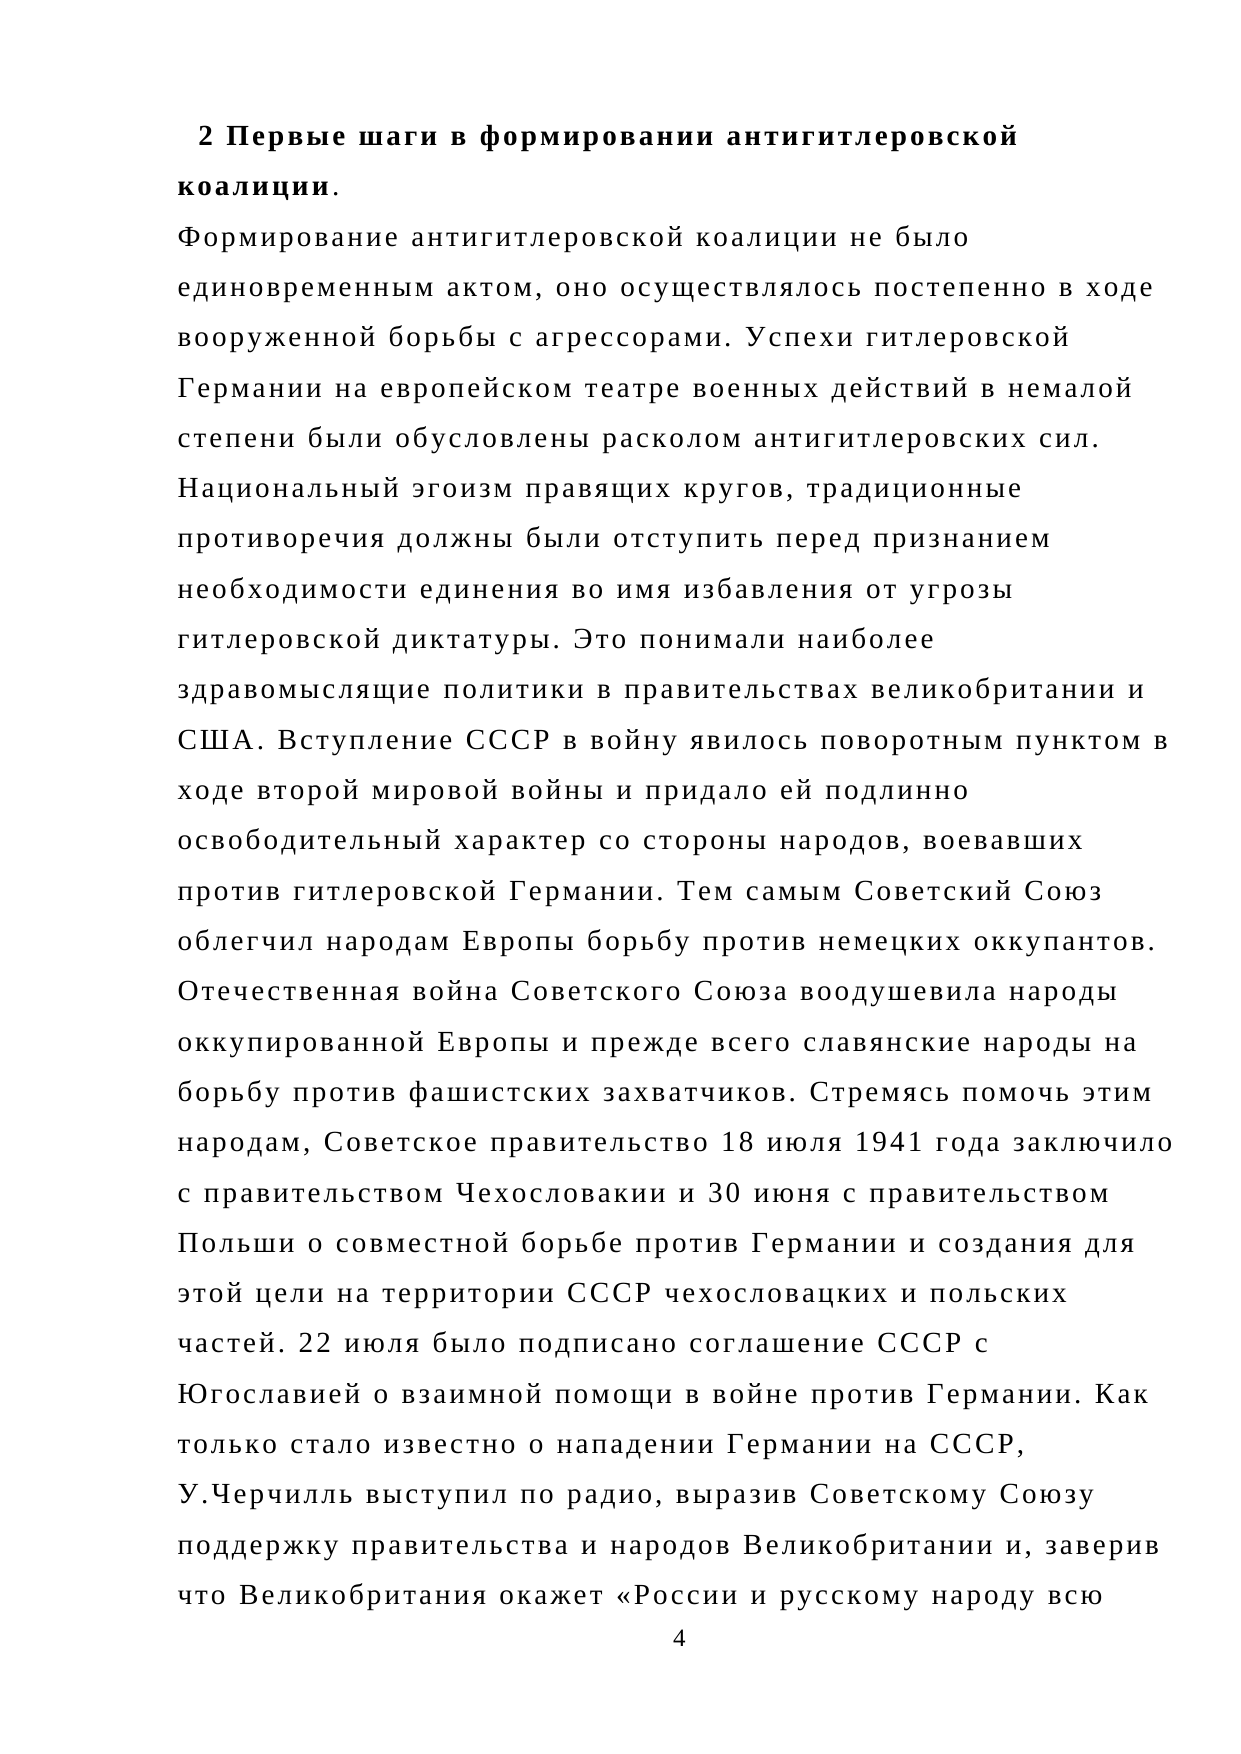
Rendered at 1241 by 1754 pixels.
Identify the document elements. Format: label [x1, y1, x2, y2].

text [177, 118, 1181, 1611]
